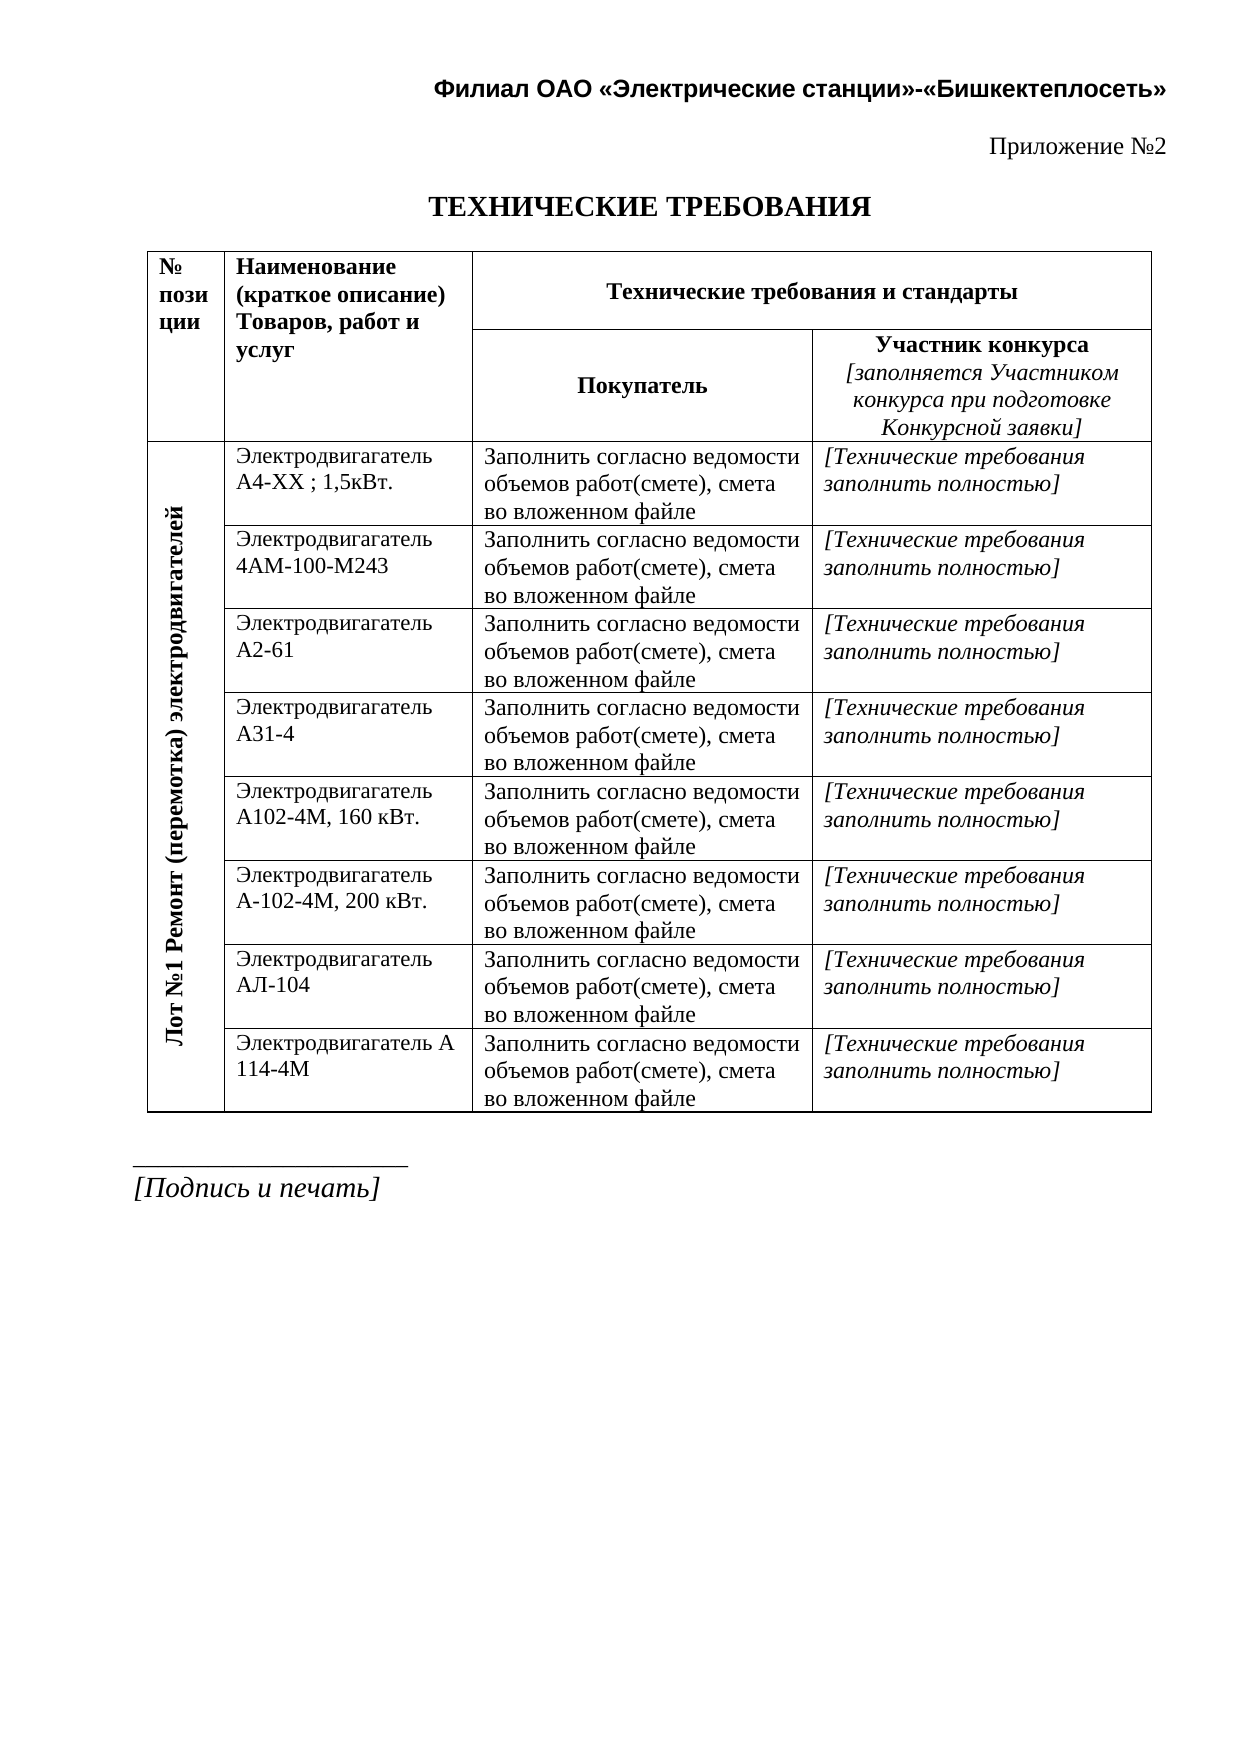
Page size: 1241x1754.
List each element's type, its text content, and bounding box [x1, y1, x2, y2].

table_cell [Технические требования заполнить полностью] [813, 609, 1151, 692]
table_cell Заполнить согласно ведомости объемов работ(смете), смета во вложенном файле [473, 777, 812, 860]
table_cell Заполнить согласно ведомости объемов работ(смете), смета во вложенном файле [473, 693, 812, 776]
text ______________________ [133, 1141, 1167, 1170]
table_cell Заполнить согласно ведомости объемов работ(смете), смета во вложенном файле [473, 1029, 812, 1111]
table_cell Лот №1 Ремонт (перемотка) электродвигателей [148, 442, 224, 1111]
text Технические требования [133, 189, 1167, 222]
table_cell Электродвигагатель А-102-4М, 200 кВт. [225, 861, 472, 944]
table_cell Заполнить согласно ведомости объемов работ(смете), смета во вложенном файле [473, 526, 812, 608]
table_cell Участник конкурса [заполняется Участником конкурса при подготовке Конкурсной заявки] [813, 330, 1151, 441]
table_cell Электродвигагатель А31-4 [225, 693, 472, 776]
table_cell [Технические требования заполнить полностью] [813, 945, 1151, 1028]
table_cell Покупатель [473, 330, 812, 441]
table_cell [Технические требования заполнить полностью] [813, 526, 1151, 608]
table_cell Электродвигагатель А4-ХХ ; 1,5кВт. [225, 442, 472, 524]
table_cell Электродвигагатель А2-61 [225, 609, 472, 692]
table_cell Заполнить согласно ведомости объемов работ(смете), смета во вложенном файле [473, 861, 812, 944]
table_cell Заполнить согласно ведомости объемов работ(смете), смета во вложенном файле [473, 609, 812, 692]
table_header Наименование (краткое описание) Товаров, работ и услуг [225, 252, 472, 441]
table_cell Электродвигагатель 4АМ-100-М243 [225, 526, 472, 608]
table_cell [Технические требования заполнить полностью] [813, 861, 1151, 944]
table_cell Электродвигагатель А102-4М, 160 кВт. [225, 777, 472, 860]
text Приложение №2 [133, 131, 1167, 160]
table_cell Электродвигагатель АЛ-104 [225, 945, 472, 1028]
table_cell [Технические требования заполнить полностью] [813, 693, 1151, 776]
table_cell Заполнить согласно ведомости объемов работ(смете), смета во вложенном файле [473, 442, 812, 524]
table_cell [Технические требования заполнить полностью] [813, 777, 1151, 860]
table_header Технические требования и стандарты [473, 252, 1151, 329]
table_cell [Технические требования заполнить полностью] [813, 442, 1151, 524]
table_cell Электродвигагатель А 114-4М [225, 1029, 472, 1111]
text [Подпись и печать] [133, 1170, 1167, 1203]
table_cell [Технические требования заполнить полностью] [813, 1029, 1151, 1111]
table_cell Заполнить согласно ведомости объемов работ(смете), смета во вложенном файле [473, 945, 812, 1028]
table_header № позиции [148, 252, 224, 441]
